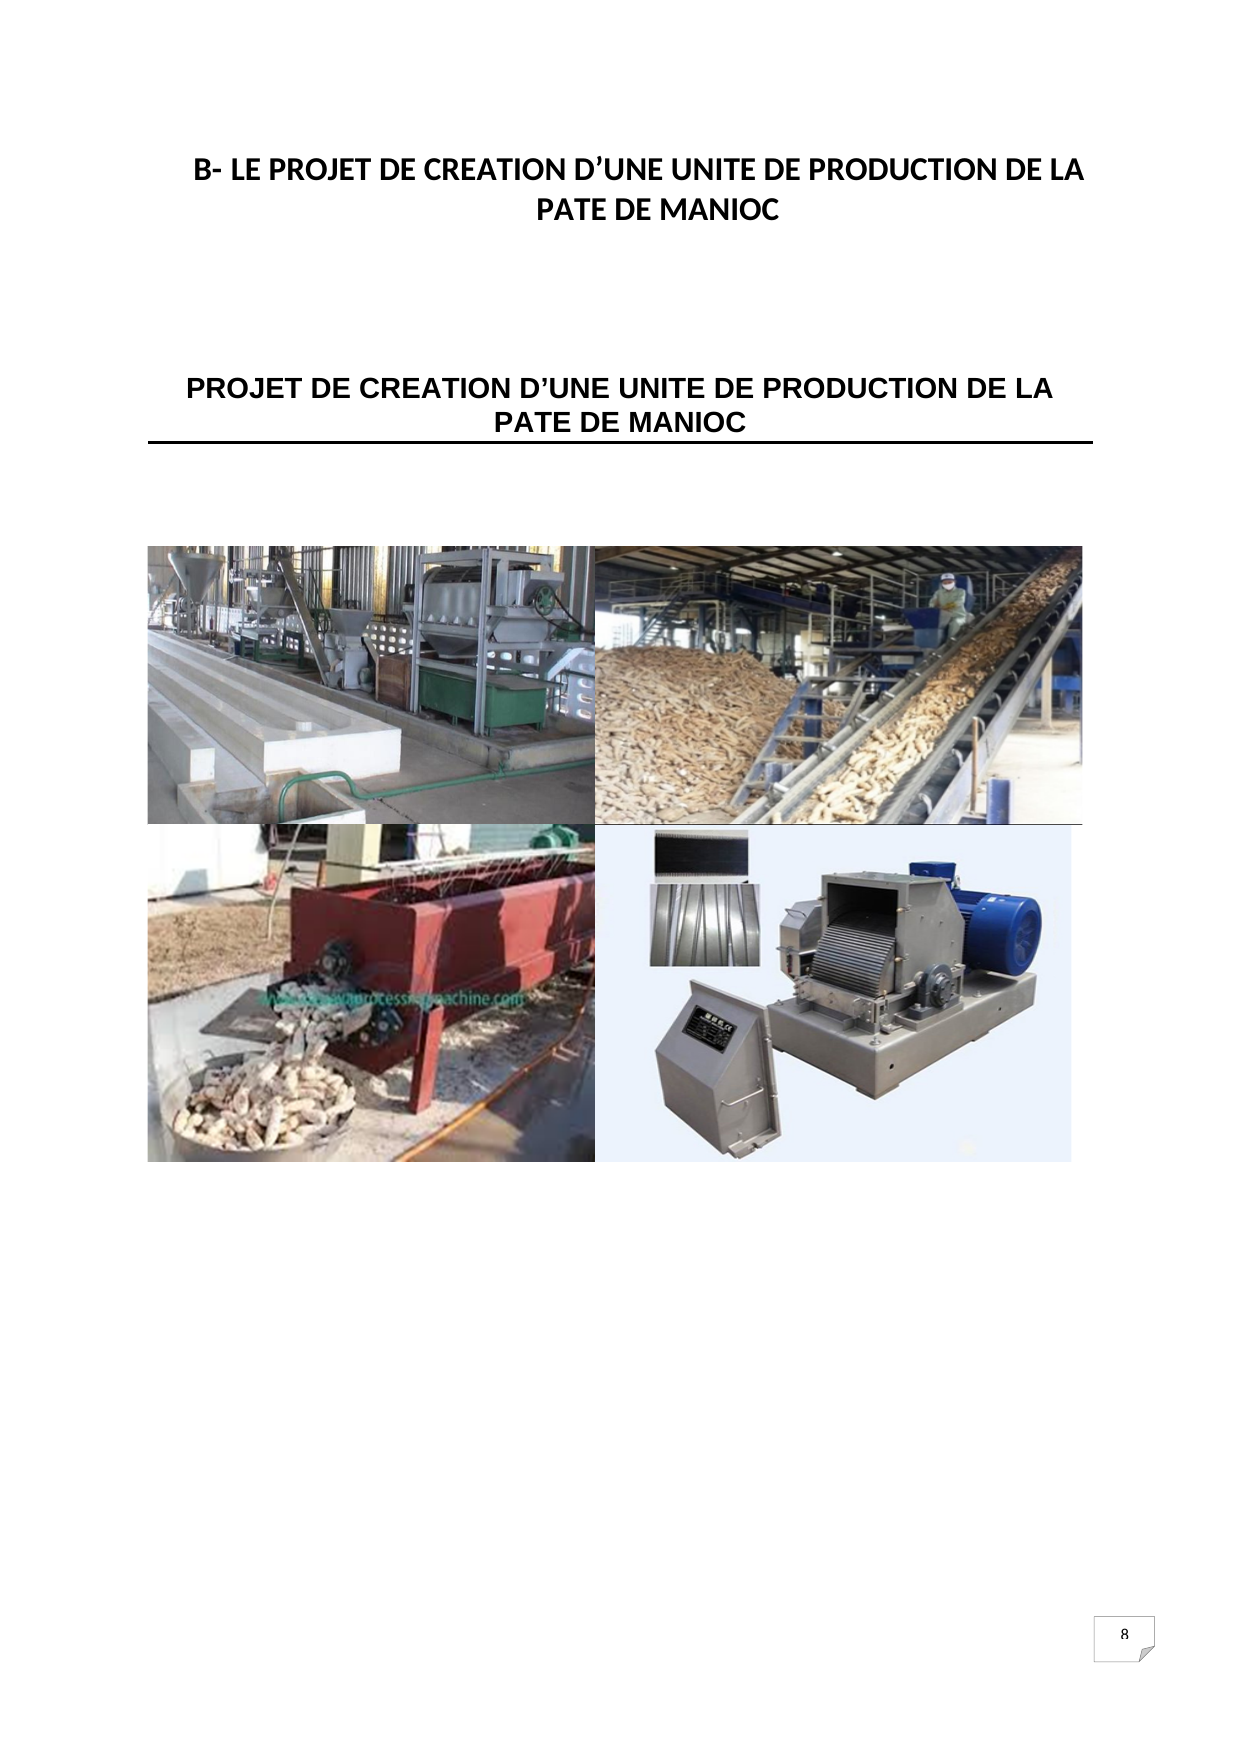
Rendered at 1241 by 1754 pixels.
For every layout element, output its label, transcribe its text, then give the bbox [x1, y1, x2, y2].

list LE PROJET DE CREATION D’UNE UNITE DE PRODUCTION DE LA PATE DE MANIOC [185, 148, 1093, 229]
text PROJET DE CREATION D’UNE UNITE DE PRODUCTION DE LA PATE DE MANIOC [148, 372, 1093, 441]
picture [147, 546, 1083, 1162]
